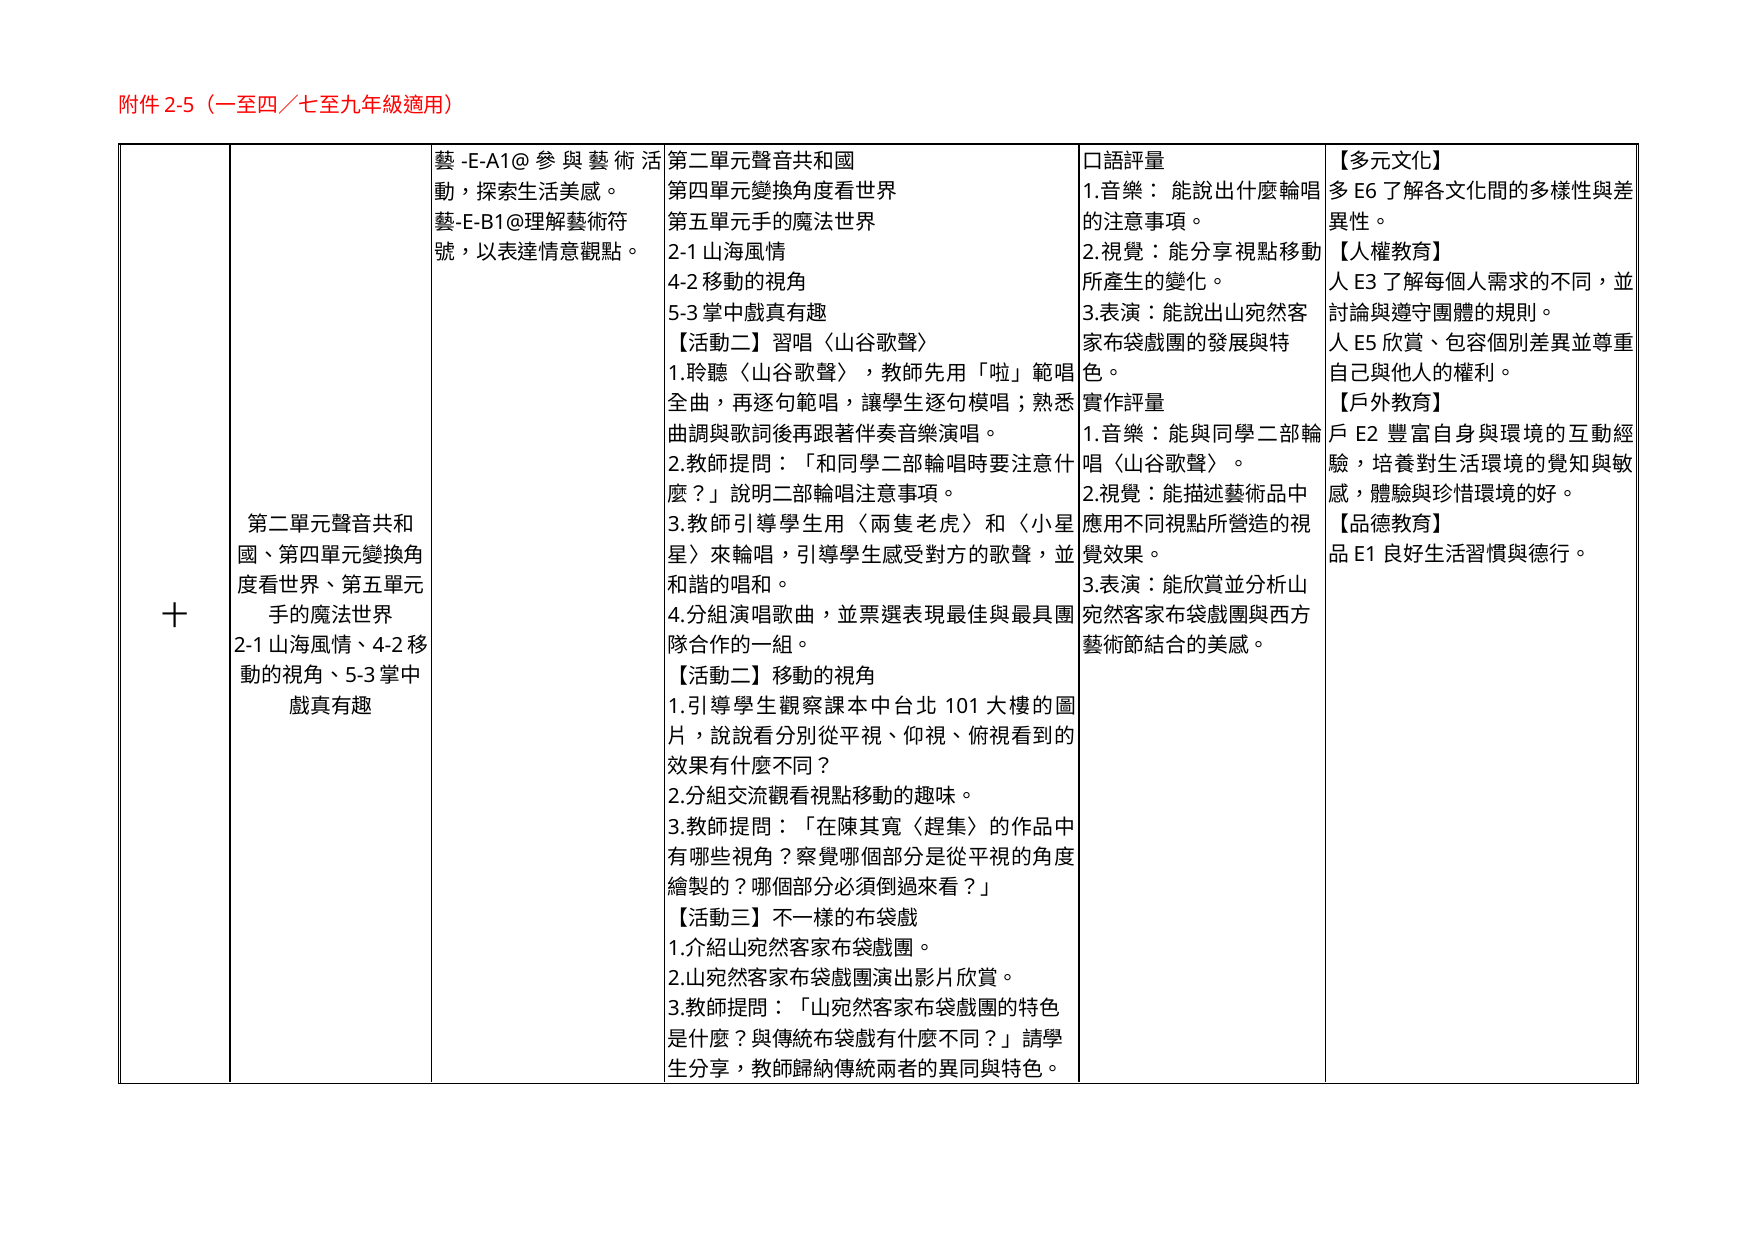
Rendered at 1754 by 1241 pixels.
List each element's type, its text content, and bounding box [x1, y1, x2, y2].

table_cell 第二單元聲音共和國 第四單元變換角度看世界 第五單元手的魔法世界 2-1山海風情 4-2移動的視角 5-3掌中戲真有趣 【活動二】習唱〈山谷歌聲〉 1.聆聽〈山谷歌聲〉，教師先用「啦」範唱全曲，再逐句範唱，讓學生逐句模唱；熟悉曲調與歌詞後再跟著伴奏音樂演唱。 2.教師提問：「和同學二部輪唱時要注意什麼？」說明二部輪唱注意事項。 3.教師引導學生用〈兩隻老虎〉和〈小星星〉來輪唱，引導學生感受對方的歌聲，並和諧的唱和。 4.分組演唱歌曲，並票選表現最佳與最具團隊合作的一組。 【活動二】移動的視角 1.引導學生觀察課本中台北101大樓的圖片，說說看分別從平視、仰視、俯視看到的效果有什麼不同？ 2.分組交流觀看視點移動的趣味。 3.教師提問：「在陳其寬〈趕集〉的作品中有哪些視角？察覺哪個部分是從平視的角度繪製的？哪個部分必須倒過來看？」 【活動三】不一樣的布袋戲 1.介紹山宛然客家布袋戲團。 2.山宛然客家布袋戲團演出影片欣賞。 3.教師提問：「山宛然客家布袋戲團的特色是什麼？與傳統布袋戲有什麼不同？」請學生分享，教師歸納傳統兩者的異同與特色。 [665, 145, 1078, 1082]
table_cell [432, 145, 664, 1082]
table_cell 十 [121, 145, 229, 1082]
table_cell 口語評量 1.音樂： 能說出什麼輪唱的注意事項。 2.視覺：能分享視點移動所產生的變化。 3.表演：能說出山宛然客家布袋戲團的發展與特色。 實作評量 1.音樂：能與同學二部輪唱〈山谷歌聲〉。 2.視覺：能描述藝術品中應用不同視點所營造的視覺效果。 3.表演：能欣賞並分析山宛然客家布袋戲團與西方藝術節結合的美感。 [1080, 145, 1325, 1082]
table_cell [1326, 145, 1636, 1082]
table_cell 第二單元聲音共和國、第四單元變換角度看世界、第五單元手的魔法世界 2-1山海風情、4-2移動的視角、5-3掌中戲真有趣 [231, 145, 431, 1082]
